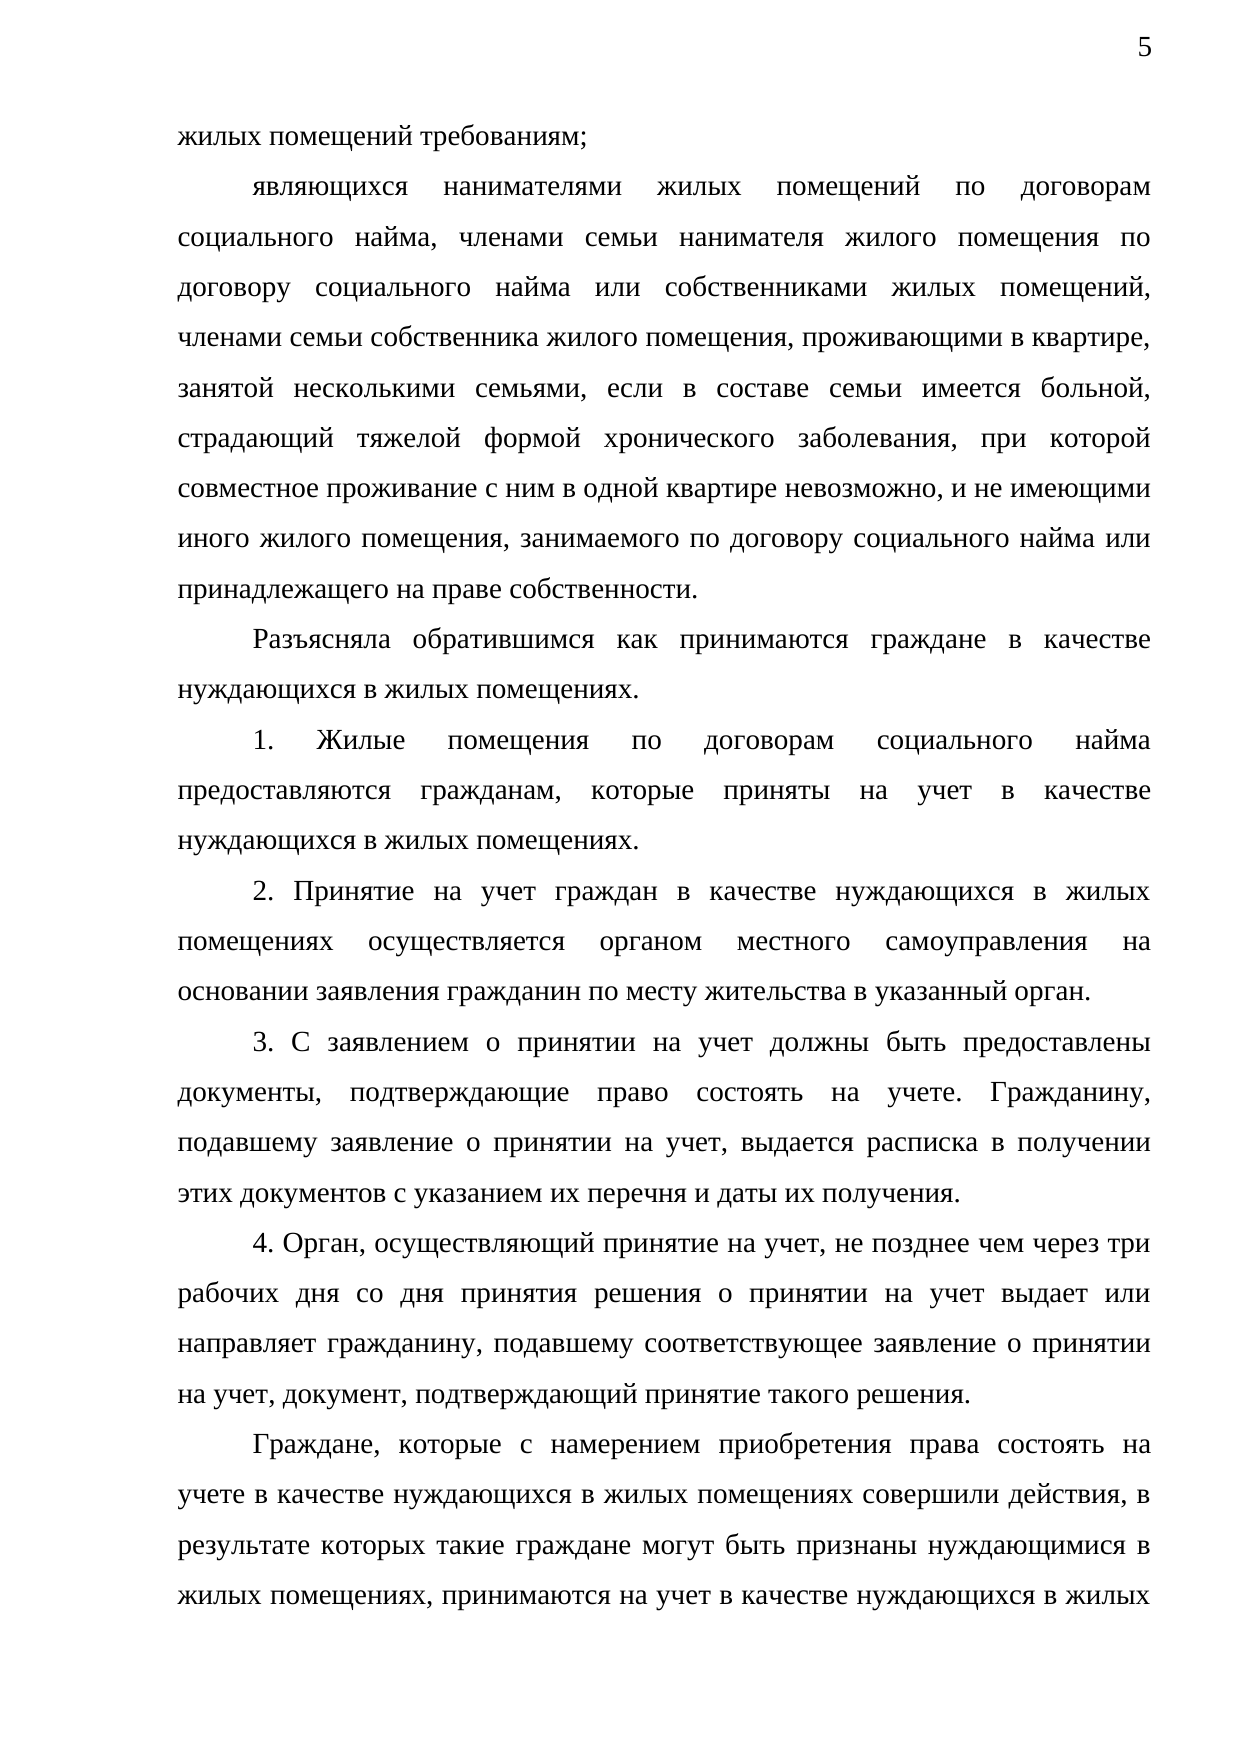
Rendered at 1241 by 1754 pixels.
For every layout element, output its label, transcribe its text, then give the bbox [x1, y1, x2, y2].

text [177, 1426, 1152, 1611]
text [177, 118, 1152, 152]
text 3. С заявлением о принятии на учет должны быть предоставлены документы, подтверждающие право состоять на учете. Гражданину, подавшему заявление о принятии на учет, выдается расписка в получении этих документов с указанием их перечня и даты их получения. [177, 1024, 1152, 1208]
text Разъясняла обратившимся как принимаются граждане в качестве нуждающихся в жилых помещениях. [177, 621, 1152, 705]
text являющихся нанимателями жилых помещений по договорам социального найма, членами семьи нанимателя жилого помещения по договору социального найма или собственниками жилых помещений, членами семьи собственника жилого помещения, проживающими в квартире, занятой несколькими семьями, если в составе семьи имеется больной, страдающий тяжелой формой хронического заболевания, при которой совместное проживание с ним в одной квартире невозможно, и не имеющими иного жилого помещения, занимаемого по договору социального найма или принадлежащего на праве собственности. [177, 168, 1152, 604]
text 4. Орган, осуществляющий принятие на учет, не позднее чем через три рабочих дня со дня принятия решения о принятии на учет выдает или направляет гражданину, подавшему соответствующее заявление о принятии на учет, документ, подтверждающий принятие такого решения. [177, 1225, 1152, 1409]
text 2. Принятие на учет граждан в качестве нуждающихся в жилых помещениях осуществляется органом местного самоуправления на основании заявления гражданин по месту жительства в указанный орган. [177, 873, 1152, 1007]
text 1. Жилые помещения по договорам социального найма предоставляются гражданам, которые приняты на учет в качестве нуждающихся в жилых помещениях. [177, 722, 1152, 856]
